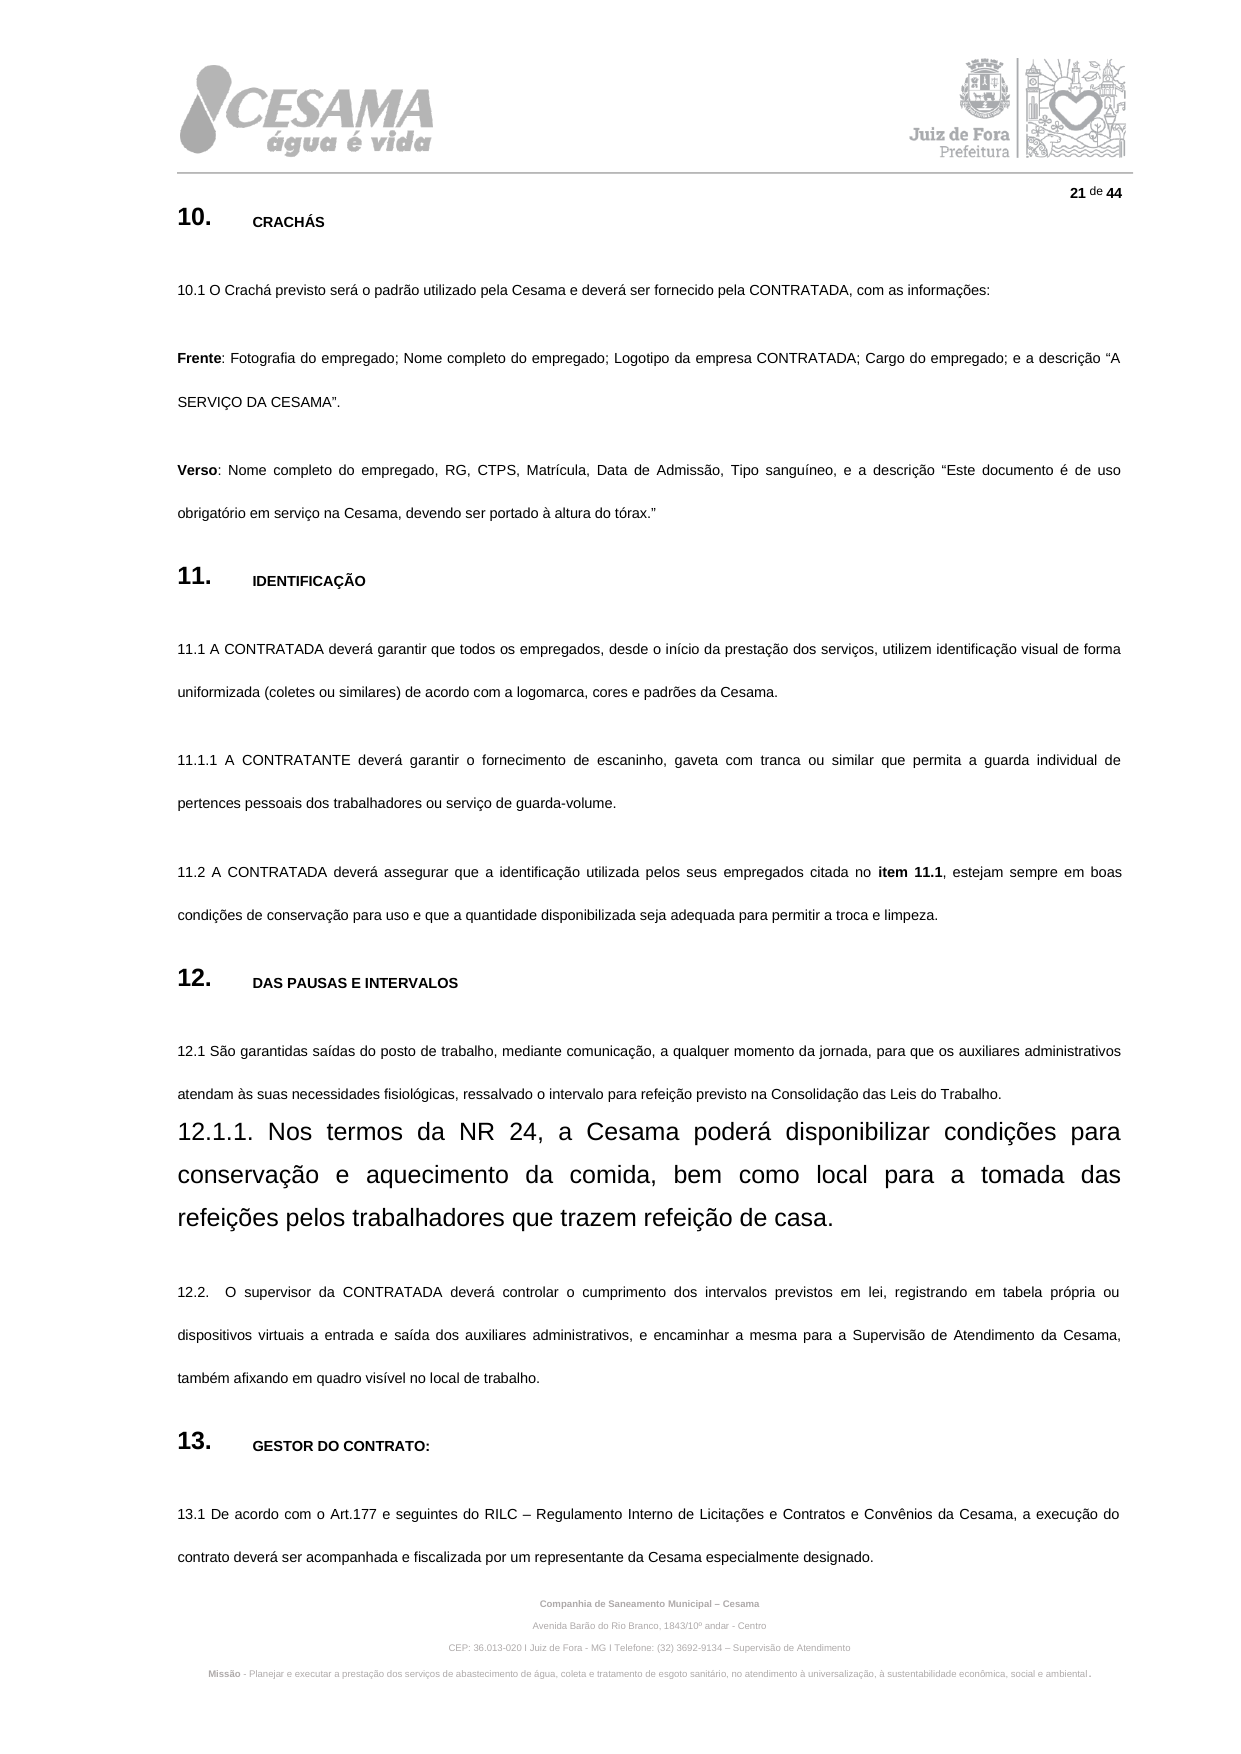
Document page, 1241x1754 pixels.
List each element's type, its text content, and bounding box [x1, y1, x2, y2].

text 12.1.1. Nos termos da NR 24, a Cesama poderá disponibilizar condições para conservação e aquecimento da comida, bem como local para a tomada das refeições pelos trabalhadores que trazem refeição de casa. [177, 1117, 1122, 1232]
list GESTOR DO CONTRATO: [177, 1426, 1122, 1455]
text Frente: Fotografia do empregado; Nome completo do empregado; Logotipo da empresa CONTRATADA; Cargo do empregado; e a descrição “A SERVIÇO DA CESAMA”. [177, 338, 1122, 410]
list IDENTIFICAÇÃO [177, 561, 1122, 590]
picture [177, 58, 1134, 174]
list DAS PAUSAS E INTERVALOS [177, 963, 1122, 992]
text Verso: Nome completo do empregado, RG, CTPS, Matrícula, Data de Admissão, Tipo sanguíneo, e a descrição “Este documento é de uso obrigatório em serviço na Cesama, devendo ser portado à altura do tórax.” [177, 450, 1122, 522]
text 10.1 O Crachá previsto será o padrão utilizado pela Cesama e deverá ser fornecido pela CONTRATADA, com as informações: [177, 270, 1122, 299]
text 12.1 São garantidas saídas do posto de trabalho, mediante comunicação, a qualquer momento da jornada, para que os auxiliares administrativos atendam às suas necessidades fisiológicas, ressalvado o intervalo para refeição previsto na Consolidação das Leis do Trabalho. [177, 1031, 1122, 1103]
text 12.2. O supervisor da CONTRATADA deverá controlar o cumprimento dos intervalos previstos em lei, registrando em tabela própria ou dispositivos virtuais a entrada e saída dos auxiliares administrativos, e encaminhar a mesma para a Supervisão de Atendimento da Cesama, também afixando em quadro visível no local de trabalho. [177, 1272, 1122, 1387]
text 11.2 A CONTRATADA deverá assegurar que a identificação utilizada pelos seus empregados citada no item 11.1, estejam sempre em boas condições de conservação para uso e que a quantidade disponibilizada seja adequada para permitir a troca e limpeza. [177, 852, 1122, 923]
list CRACHÁS [177, 202, 1122, 231]
text 11.1 A CONTRATADA deverá garantir que todos os empregados, desde o início da prestação dos serviços, utilizem identificação visual de forma uniformizada (coletes ou similares) de acordo com a logomarca, cores e padrões da Cesama. [177, 629, 1122, 701]
text 13.1 De acordo com o Art.177 e seguintes do RILC – Regulamento Interno de Licitações e Contratos e Convênios da Cesama, a execução do contrato deverá ser acompanhada e fiscalizada por um representante da Cesama especialmente designado. [177, 1494, 1122, 1566]
text 11.1.1 A CONTRATANTE deverá garantir o fornecimento de escaninho, gaveta com tranca ou similar que permita a guarda individual de pertences pessoais dos trabalhadores ou serviço de guarda-volume. [177, 740, 1122, 812]
